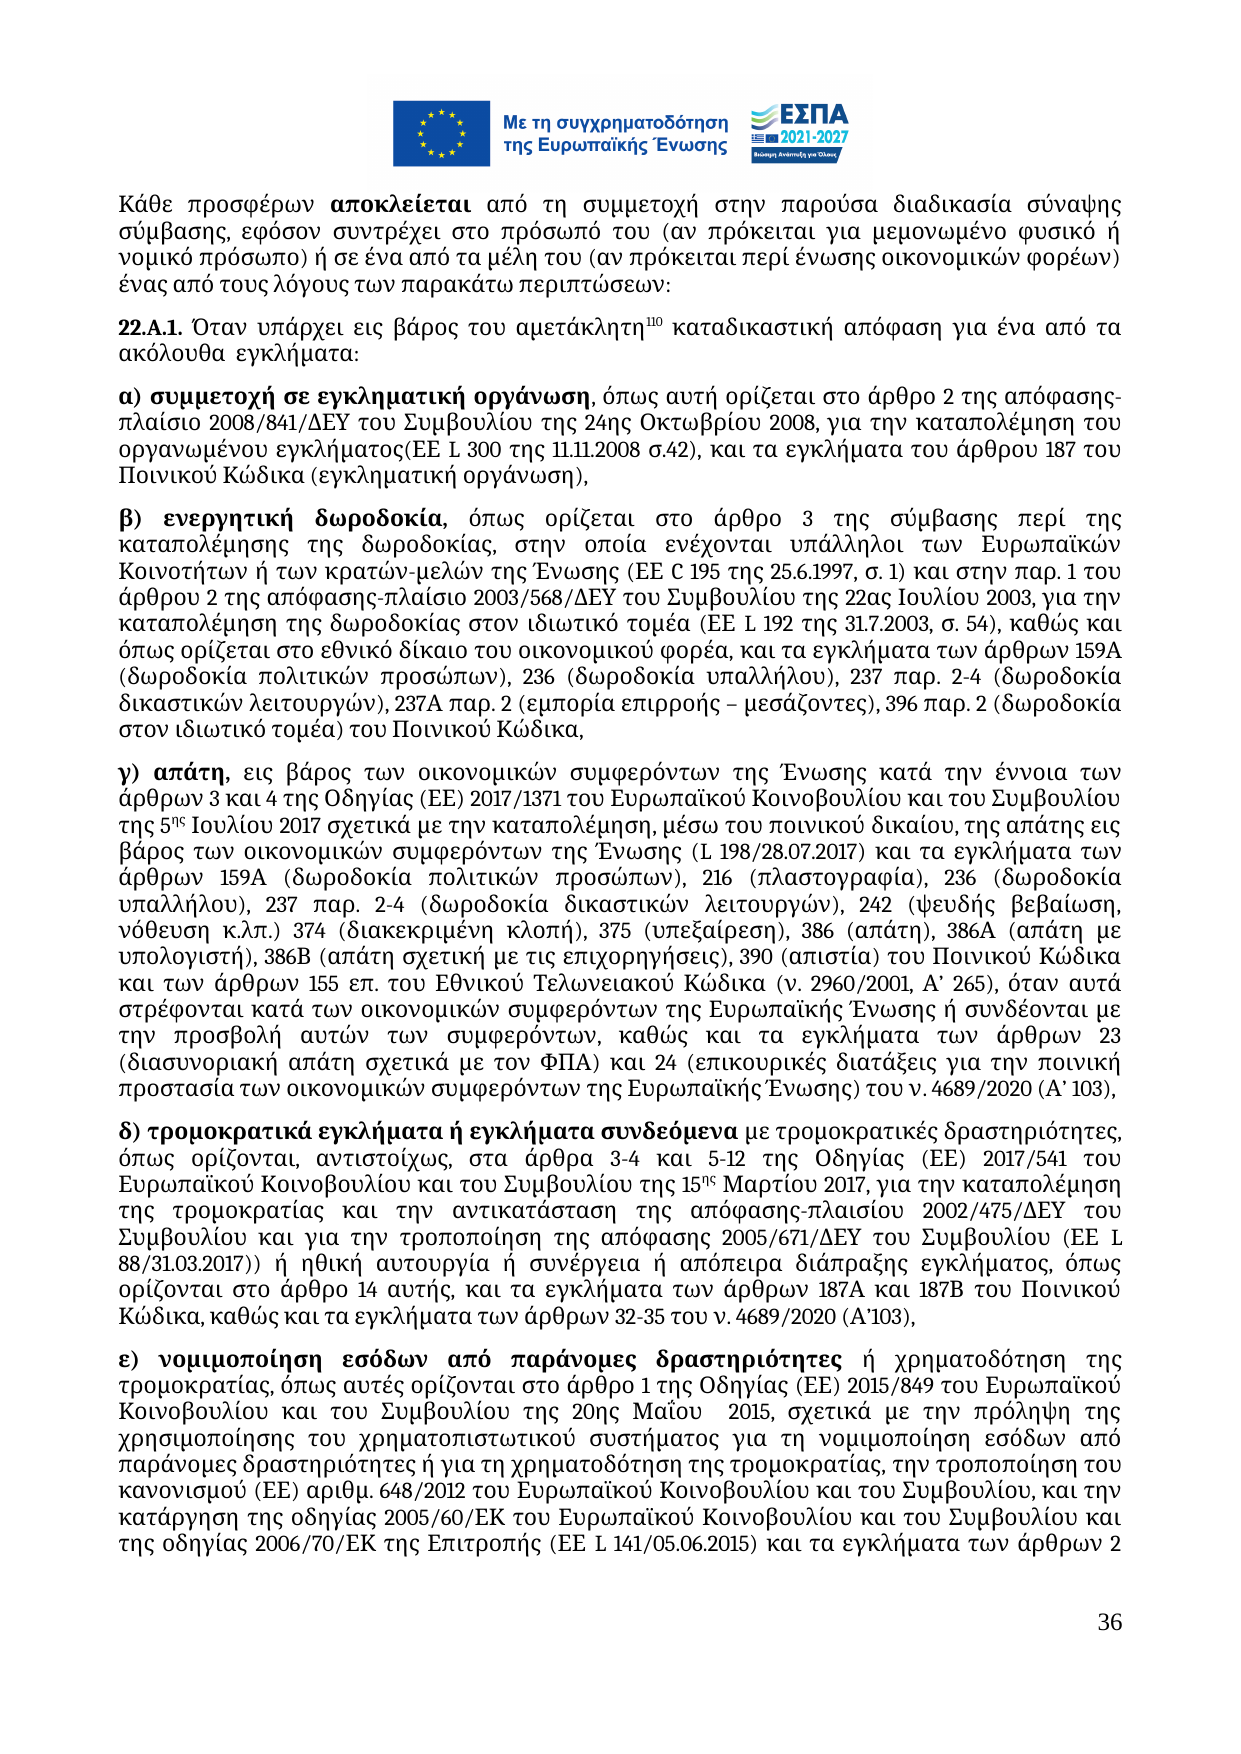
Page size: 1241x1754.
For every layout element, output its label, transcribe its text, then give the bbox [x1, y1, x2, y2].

text β) ενεργητική δωροδοκία, όπως ορίζεται στο άρθρο 3 της σύμβασης περί της καταπολέμησης της δωροδοκίας, στην οποία ενέχονται υπάλληλοι των Ευρωπαϊκών Κοινοτήτων ή των κρατών-μελών της Ένωσης (ΕΕ C 195 της 25.6.1997, σ. 1) και στην παρ. 1 του άρθρου 2 της απόφασης-πλαίσιο 2003/568/ΔΕΥ του Συμβουλίου της 22ας Ιουλίου 2003, για την καταπολέμηση της δωροδοκίας στον ιδιωτικό τομέα (ΕΕ L 192 της 31.7.2003, σ. 54), καθώς και όπως ορίζεται στο εθνικό δίκαιο του οικονομικού φορέα, και τα εγκλήματα των άρθρων 159Α (δωροδοκία πολιτικών προσώπων), 236 (δωροδοκία υπαλλήλου), 237 παρ. 2-4 (δωροδοκία δικαστικών λειτουργών), 237Α παρ. 2 (εμπορία επιρροής – μεσάζοντες), 396 παρ. 2 (δωροδοκία στον ιδιωτικό τομέα) του Ποινικού Κώδικα, [118, 506, 1122, 743]
text Κάθε προσφέρων αποκλείεται από τη συμμετοχή στην παρούσα διαδικασία σύναψης σύμβασης, εφόσον συντρέχει στο πρόσωπό του (αν πρόκειται για μεμονωμένο φυσικό ή νομικό πρόσωπο) ή σε ένα από τα μέλη του (αν πρόκειται περί ένωσης οικονομικών φορέων) ένας από τους λόγους των παρακάτω περιπτώσεων: [118, 192, 1122, 298]
picture [367, 74, 873, 192]
text γ) απάτη, εις βάρος των οικονομικών συμφερόντων της Ένωσης κατά την έννοια των άρθρων 3 και 4 της Οδηγίας (ΕΕ) 2017/1371 του Ευρωπαϊκού Κοινοβουλίου και του Συμβουλίου της 5ης Ιουλίου 2017 σχετικά με την καταπολέμηση, μέσω του ποινικού δικαίου, της απάτης εις βάρος των οικονομικών συμφερόντων της Ένωσης (L 198/28.07.2017) και τα εγκλήματα των άρθρων 159Α (δωροδοκία πολιτικών προσώπων), 216 (πλαστογραφία), 236 (δωροδοκία υπαλλήλου), 237 παρ. 2-4 (δωροδοκία δικαστικών λειτουργών), 242 (ψευδής βεβαίωση, νόθευση κ.λπ.) 374 (διακεκριμένη κλοπή), 375 (υπεξαίρεση), 386 (απάτη), 386Α (απάτη με υπολογιστή), 386Β (απάτη σχετική με τις επιχορηγήσεις), 390 (απιστία) του Ποινικού Κώδικα και των άρθρων 155 επ. του Εθνικού Τελωνειακού Κώδικα (ν. 2960/2001, Α’ 265), όταν αυτά στρέφονται κατά των οικονομικών συμφερόντων της Ευρωπαϊκής Ένωσης ή συνδέονται με την προσβολή αυτών των συμφερόντων, καθώς και τα εγκλήματα των άρθρων 23 (διασυνοριακή απάτη σχετικά με τον ΦΠΑ) και 24 (επικουρικές διατάξεις για την ποινική προστασία των οικονομικών συμφερόντων της Ευρωπαϊκής Ένωσης) του ν. 4689/2020 (Α’ 103), [118, 760, 1122, 1102]
text 22.A.1. Όταν υπάρχει εις βάρος του αμετάκλητη καταδικαστική απόφαση για ένα από τα ακόλουθα εγκλήματα: [118, 314, 1122, 367]
text α) συμμετοχή σε εγκληματική οργάνωση, όπως αυτή ορίζεται στο άρθρο 2 της απόφασης-πλαίσιο 2008/841/ΔΕΥ του Συμβουλίου της 24ης Οκτωβρίου 2008, για την καταπολέμηση του οργανωμένου εγκλήματος(ΕΕ L 300 της 11.11.2008 σ.42), και τα εγκλήματα του άρθρου 187 του Ποινικού Κώδικα (εγκληματική οργάνωση), [118, 384, 1122, 489]
text δ) τρομοκρατικά εγκλήματα ή εγκλήματα συνδεόμενα με τρομοκρατικές δραστηριότητες, όπως ορίζονται, αντιστοίχως, στα άρθρα 3-4 και 5-12 της Οδηγίας (ΕΕ) 2017/541 του Ευρωπαϊκού Κοινοβουλίου και του Συμβουλίου της 15ης Μαρτίου 2017, για την καταπολέμηση της τρομοκρατίας και την αντικατάσταση της απόφασης-πλαισίου 2002/475/ΔΕΥ του Συμβουλίου και για την τροποποίηση της απόφασης 2005/671/ΔΕΥ του Συμβουλίου (ΕΕ L 88/31.03.2017)) ή ηθική αυτουργία ή συνέργεια ή απόπειρα διάπραξης εγκλήματος, όπως ορίζονται στο άρθρο 14 αυτής, και τα εγκλήματα των άρθρων 187Α και 187Β του Ποινικού Κώδικα, καθώς και τα εγκλήματα των άρθρων 32-35 του ν. 4689/2020 (Α’103), [118, 1119, 1122, 1330]
